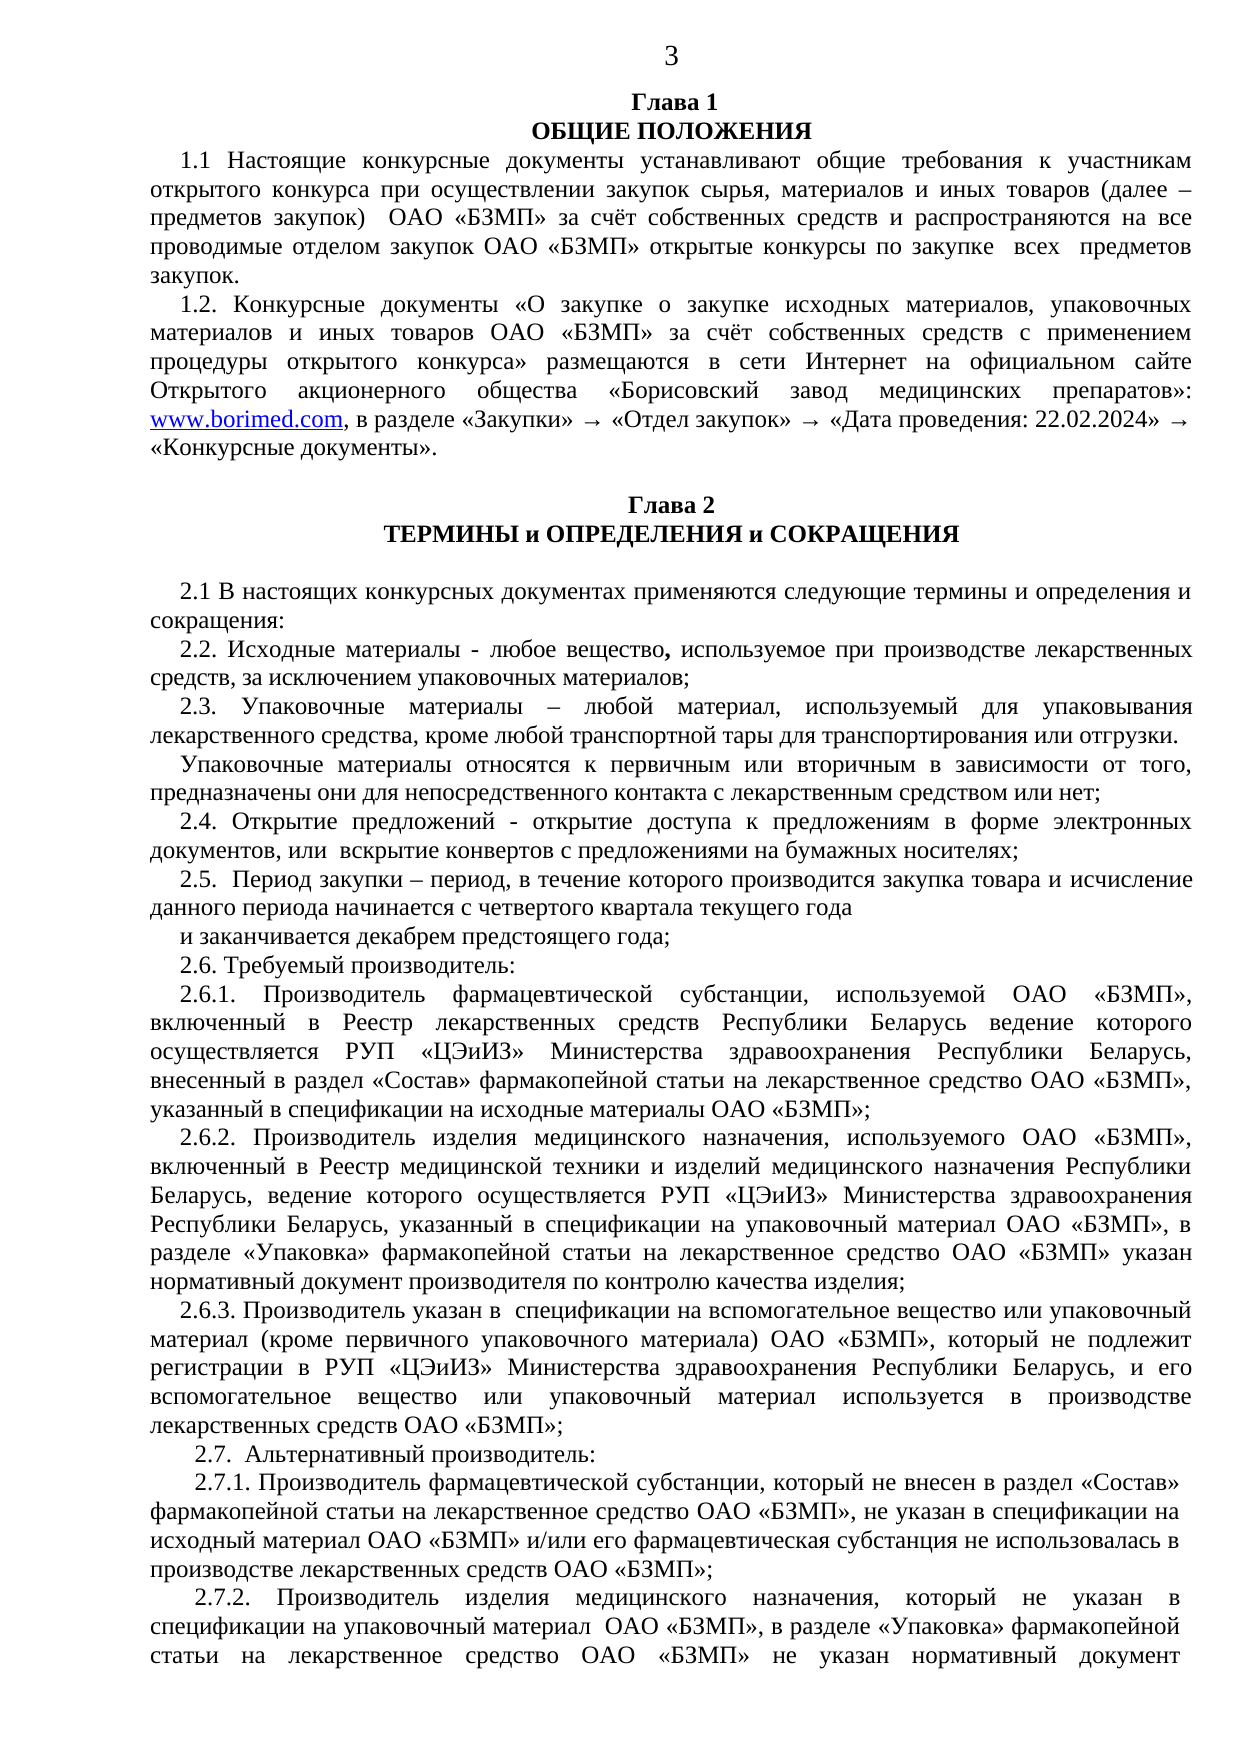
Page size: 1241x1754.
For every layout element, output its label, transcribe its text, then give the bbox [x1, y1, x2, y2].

text 2.6.1. Производитель фармацевтической субстанции, используемой ОАО «БЗМП», включенный в Реестр лекарственных средств Республики Беларусь ведение которого осуществляется РУП «ЦЭиИЗ» Министерства здравоохранения Республики Беларусь, внесенный в раздел «Состав» фармакопейной статьи на лекарственное средство ОАО «БЗМП», указанный в спецификации на исходные материалы ОАО «БЗМП»; [150, 979, 1193, 1122]
text 2.1 В настоящих конкурсных документах применяются следующие термины и определения и сокращения: [150, 576, 1193, 634]
text 2.3. Упаковочные материалы – любой материал, используемый для упаковывания лекарственного средства, кроме любой транспортной тары для транспортирования или отгрузки. [150, 691, 1193, 749]
text ТЕРМИНЫ и ОПРЕДЕЛЕНИЯ и СОКРАЩЕНИЯ [150, 519, 1193, 547]
text 2.6.3. Производитель указан в спецификации на вспомогательное вещество или упаковочный материал (кроме первичного упаковочного материала) ОАО «БЗМП», который не подлежит регистрации в РУП «ЦЭиИЗ» Министерства здравоохранения Республики Беларусь, и его вспомогательное вещество или упаковочный материал используется в производстве лекарственных средств ОАО «БЗМП»; [150, 1295, 1193, 1439]
text и заканчивается декабрем предстоящего года; [150, 921, 1193, 950]
text 1.2. Конкурсные документы «О закупке о закупке исходных материалов, упаковочных материалов и иных товаров ОАО «БЗМП» за счёт собственных средств с применением процедуры открытого конкурса» размещаются в сети Интернет на официальном сайте Открытого акционерного общества «Борисовский завод медицинских препаратов»: www.borimed.com, в разделе «Закупки» → «Отдел закупок» → «Дата проведения: 22.02.2024» → «Конкурсные документы». [150, 289, 1193, 461]
text Глава 2 [150, 490, 1193, 519]
text 2.6. Требуемый производитель: [150, 950, 1193, 979]
text 2.6.2. Производитель изделия медицинского назначения, используемого ОАО «БЗМП», включенный в Реестр медицинской техники и изделий медицинского назначения Республики Беларусь, ведение которого осуществляется РУП «ЦЭиИЗ» Министерства здравоохранения Республики Беларусь, указанный в спецификации на упаковочный материал ОАО «БЗМП», в разделе «Упаковка» фармакопейной статьи на лекарственное средство ОАО «БЗМП» указан нормативный документ производителя по контролю качества изделия; [150, 1122, 1193, 1295]
text 2.2. Исходные материалы - любое вещество, используемое при производстве лекарственных средств, за исключением упаковочных материалов; [150, 634, 1193, 691]
text 2.4. Открытие предложений - открытие доступа к предложениям в форме электронных документов, или вскрытие конвертов с предложениями на бумажных носителях; [150, 806, 1193, 864]
text Глава 1 [150, 87, 1193, 116]
text 1.1 Настоящие конкурсные документы устанавливают общие требования к участникам открытого конкурса при осуществлении закупок сырья, материалов и иных товаров (далее – предметов закупок) ОАО «БЗМП» за счёт собственных средств и распространяются на все проводимые отделом закупок ОАО «БЗМП» открытые конкурсы по закупке всех предметов закупок. [150, 145, 1193, 289]
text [150, 1582, 1181, 1669]
text Упаковочные материалы относятся к первичным или вторичным в зависимости от того, предназначены они для непосредственного контакта с лекарственным средством или нет; [150, 749, 1193, 806]
text 2.7.1. Производитель фармацевтической субстанции, который не внесен в раздел «Состав» фармакопейной статьи на лекарственное средство ОАО «БЗМП», не указан в спецификации на исходный материал ОАО «БЗМП» и/или его фармацевтическая субстанция не использовалась в производстве лекарственных средств ОАО «БЗМП»; [150, 1467, 1181, 1582]
text 2.5. Период закупки – период, в течение которого производится закупка товара и исчисление данного периода начинается с четвертого квартала текущего года [150, 864, 1193, 921]
text ОБЩИЕ ПОЛОЖЕНИЯ [150, 116, 1193, 145]
text 2.7. Альтернативный производитель: [150, 1439, 1181, 1467]
